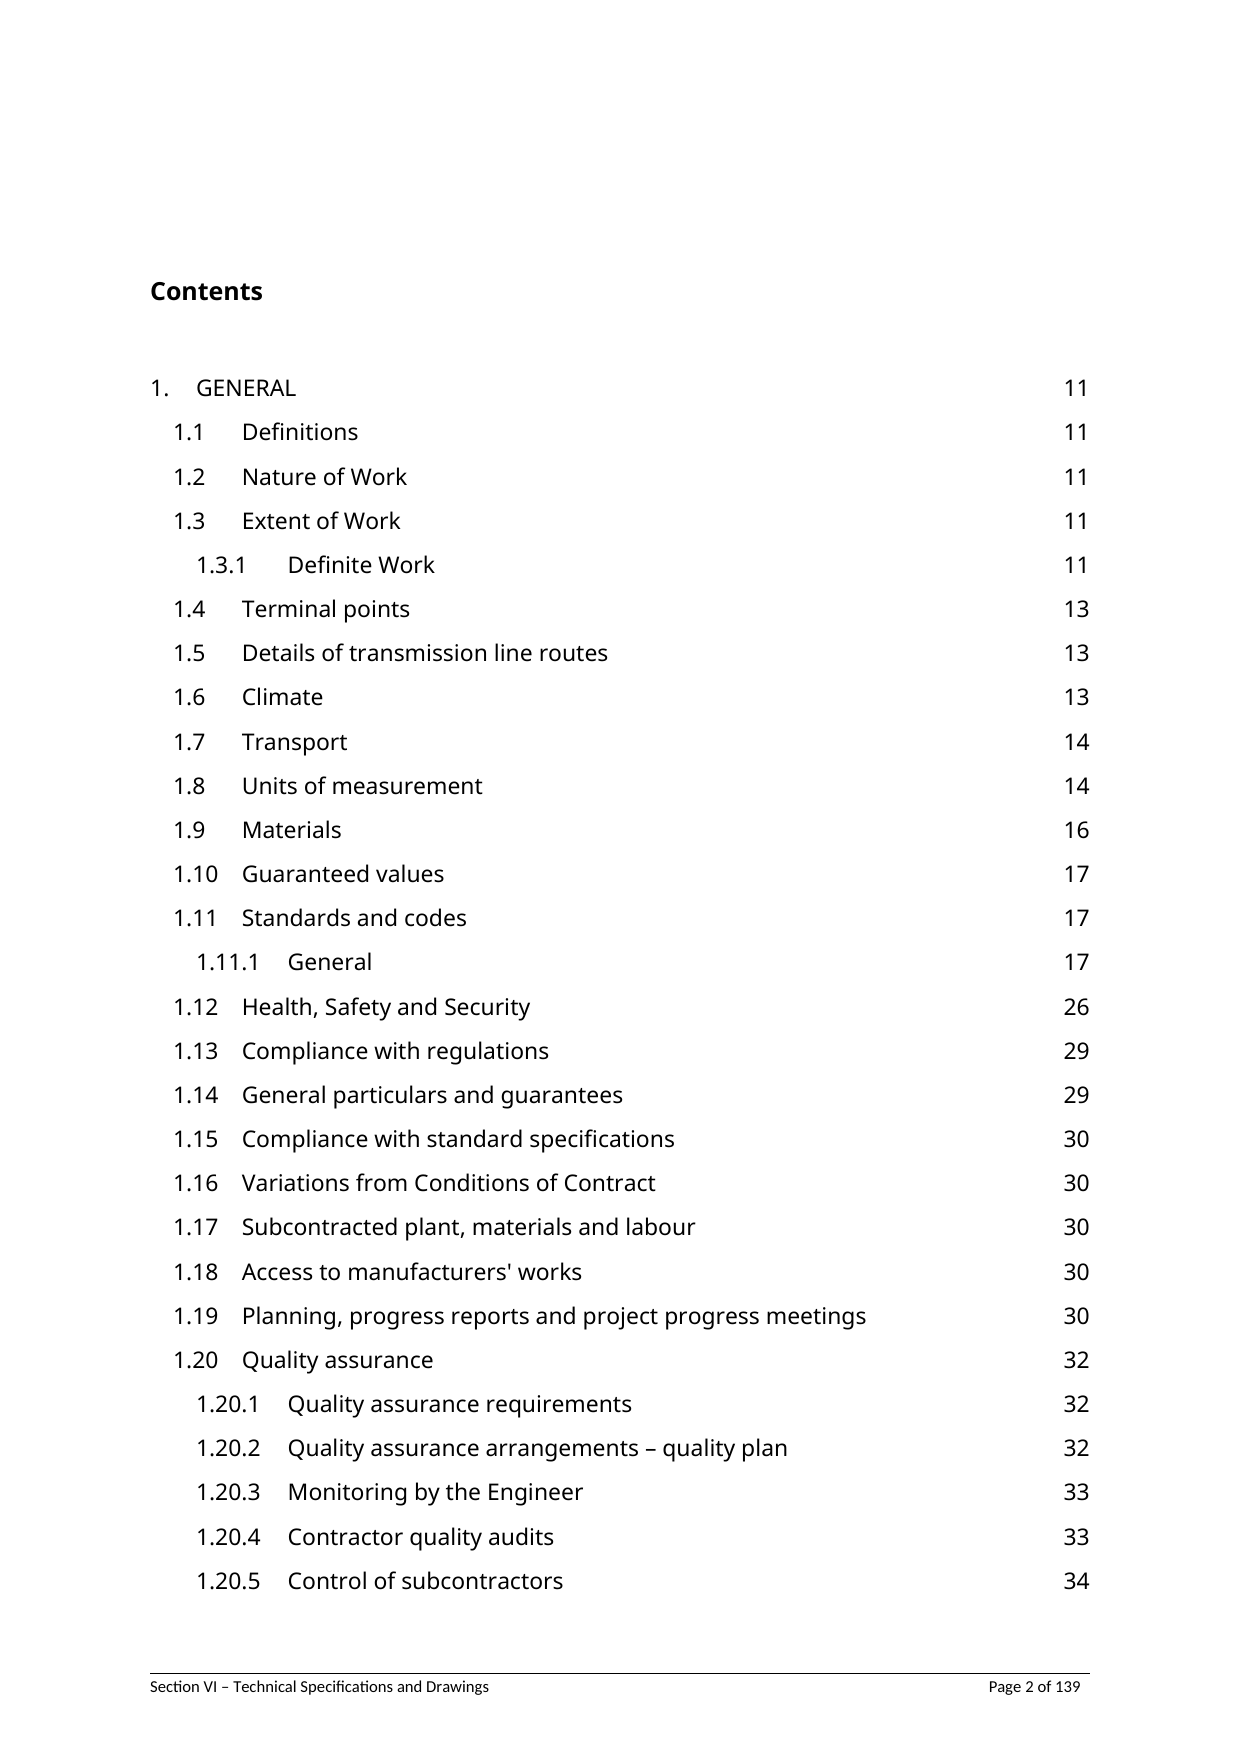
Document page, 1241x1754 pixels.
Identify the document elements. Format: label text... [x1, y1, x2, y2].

text Contents [150, 273, 1090, 308]
